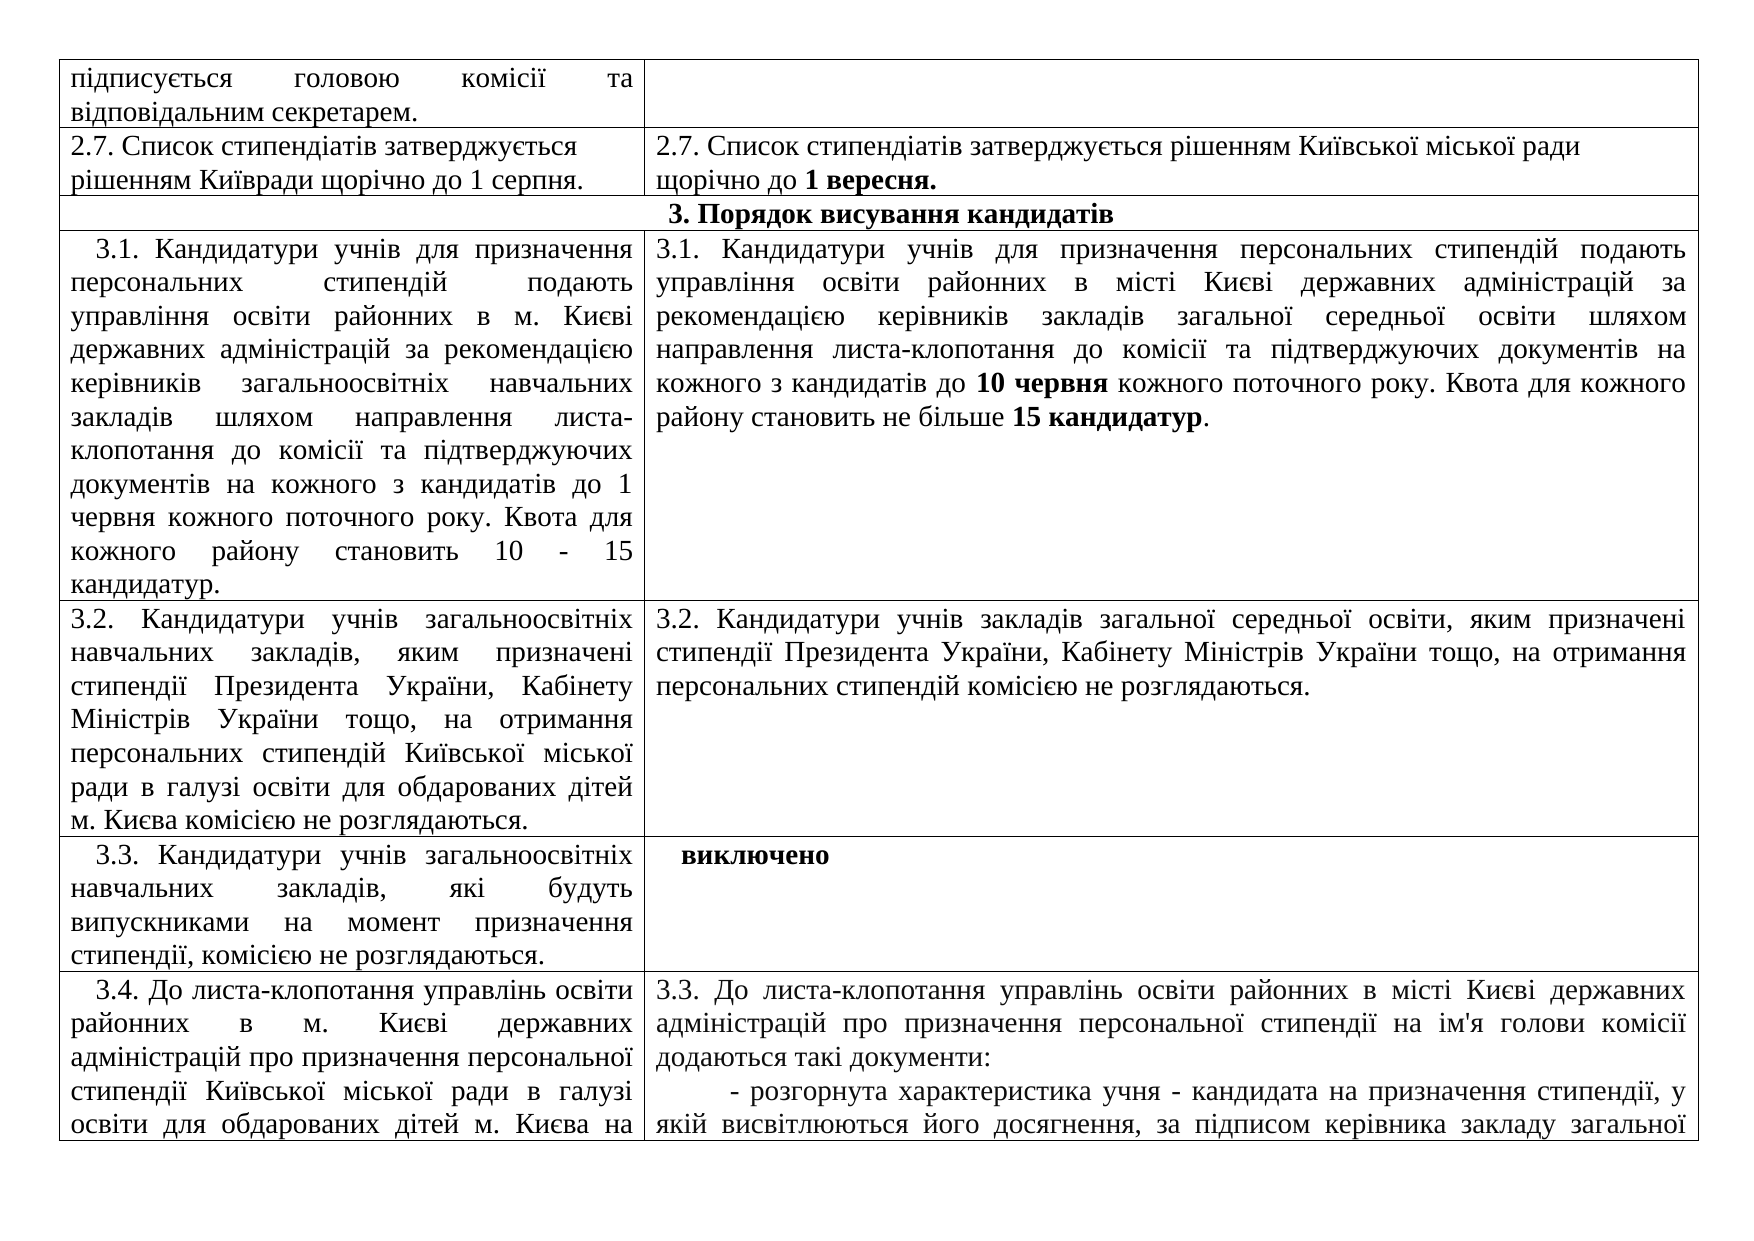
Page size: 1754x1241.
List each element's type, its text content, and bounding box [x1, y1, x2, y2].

table_cell 3.2. Кандидатури учнів загальноосвітніх навчальних закладів, яким призначені стипендії Президента України, Кабінету Міністрів України тощо, на отримання персональних стипендій Київської міської ради в галузі освіти для обдарованих дітей м. Києва комісією не розглядаються. [60, 601, 644, 836]
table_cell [645, 60, 1698, 127]
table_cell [60, 972, 644, 1140]
table_cell 2.7. Список стипендіатів затверджується рішенням Київської міської ради щорічно до 1 вересня. [645, 128, 1698, 195]
table_cell 2.7. Список стипендіатів затверджується рішенням Київради щорічно до 1 серпня. [60, 128, 644, 195]
table_cell 3.3. Кандидатури учнів загальноосвітніх навчальних закладів, які будуть випускниками на момент призначення стипендії, комісією не розглядаються. [60, 837, 644, 971]
table_cell 3.2. Кандидатури учнів закладів загальної середньої освіти, яким призначені стипендії Президента України, Кабінету Міністрів України тощо, на отримання персональних стипендій комісією не розглядаються. [645, 601, 1698, 836]
table_cell 3. Порядок висування кандидатів [60, 196, 1698, 230]
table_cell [645, 972, 1698, 1140]
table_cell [60, 60, 644, 127]
table_cell 3.1. Кандидатури учнів для призначення персональних стипендій подають управління освіти районних в місті Києві державних адміністрацій за рекомендацією керівників закладів загальної середньої освіти шляхом направлення листа-клопотання до комісії та підтверджуючих документів на кожного з кандидатів до 10 червня кожного поточного року. Квота для кожного району становить не більше 15 кандидатур. [645, 231, 1698, 600]
table_cell 3.1. Кандидатури учнів для призначення персональних стипендій подають управління освіти районних в м. Києві державних адміністрацій за рекомендацією керівників загальноосвітніх навчальних закладів шляхом направлення листа-клопотання до комісії та підтверджуючих документів на кожного з кандидатів до 1 червня кожного поточного року. Квота для кожного району становить 10 - 15 кандидатур. [60, 231, 644, 600]
table_cell виключено [645, 837, 1698, 971]
